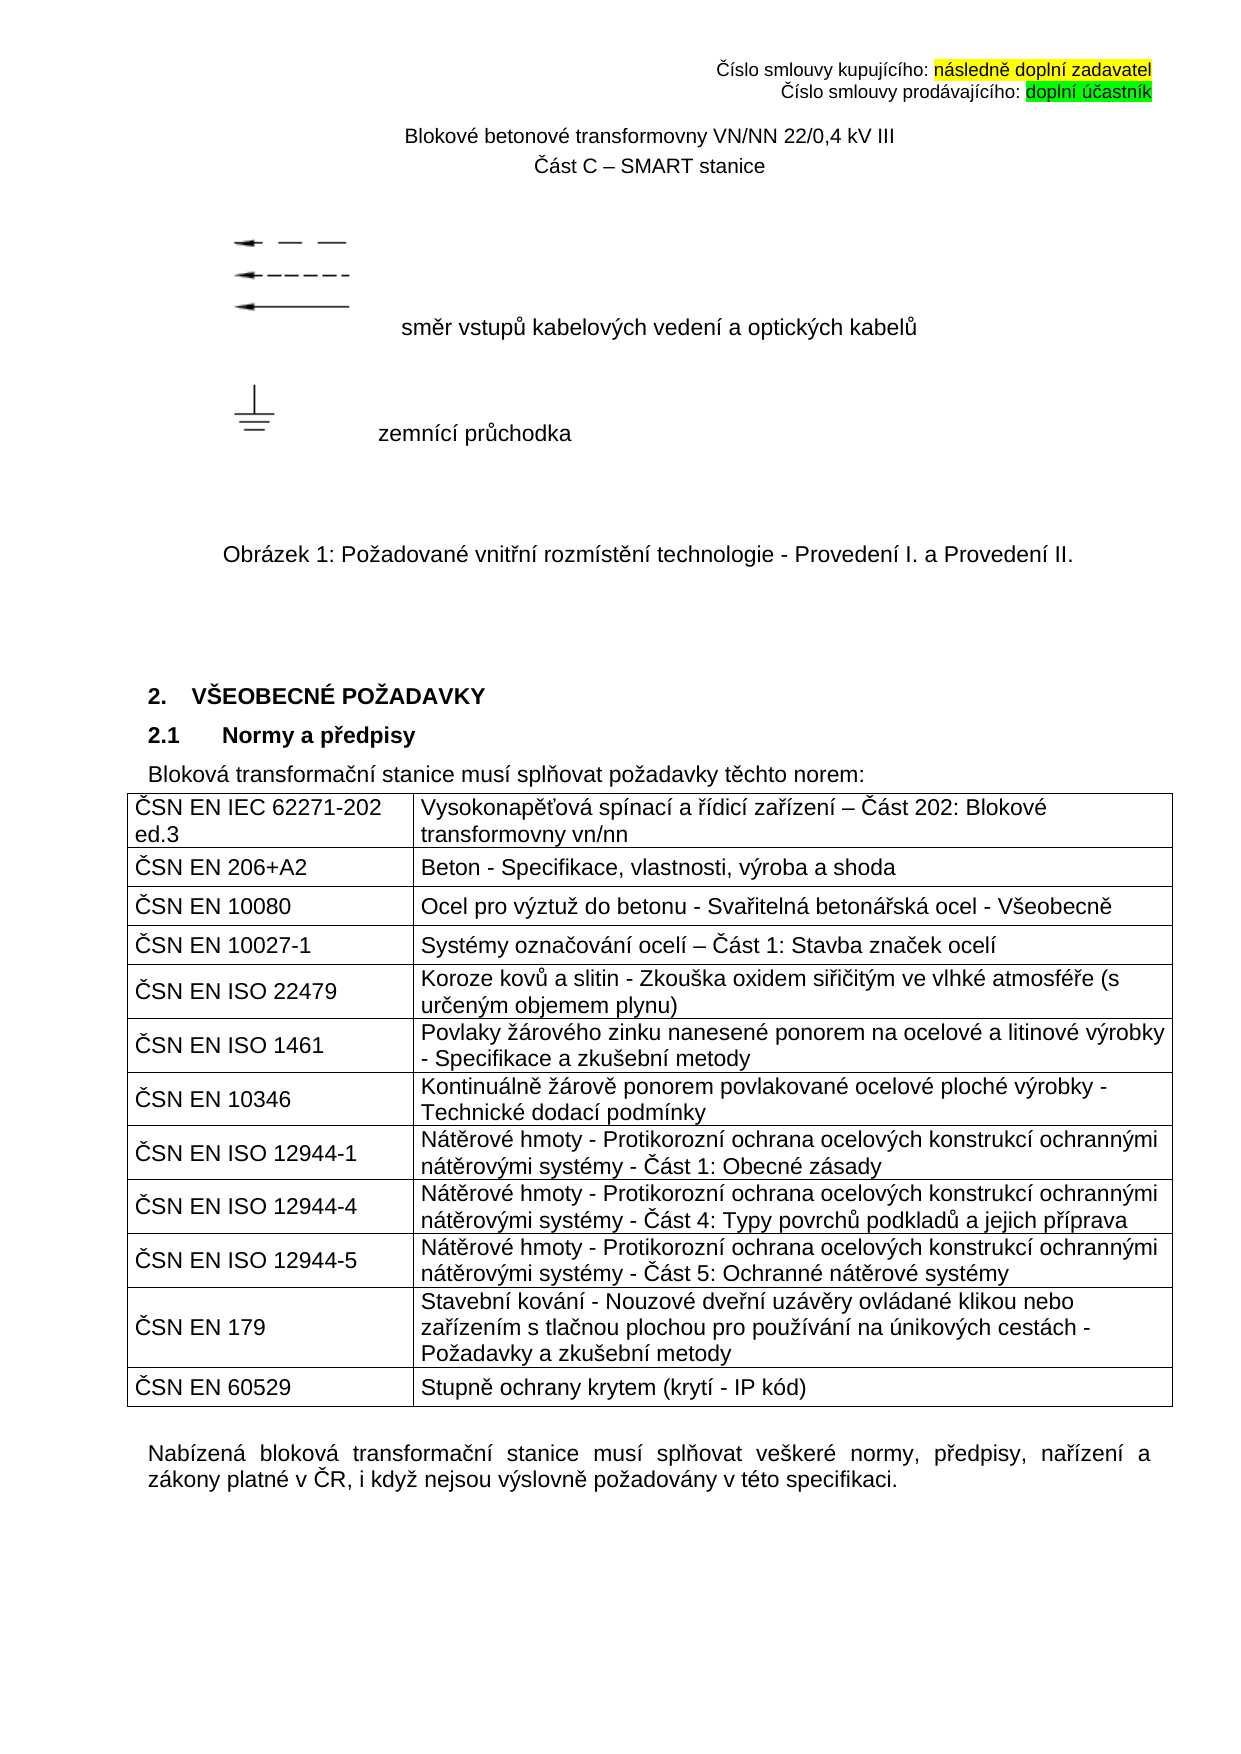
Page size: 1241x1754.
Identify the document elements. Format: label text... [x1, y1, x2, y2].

table_cell ČSN EN ISO 1461 [128, 1019, 413, 1072]
text Bloková transformační stanice musí splňovat požadavky těchto norem: [148, 761, 1152, 787]
text Nabízená bloková transformační stanice musí splňovat veškeré normy, předpisy, nařízení a zákony platné v ČR, i když nejsou výslovně požadovány v této specifikaci. [148, 1439, 1152, 1492]
table_cell Nátěrové hmoty - Protikorozní ochrana ocelových konstrukcí ochrannými nátěrovými systémy - Část 5: Ochranné nátěrové systémy [414, 1234, 1172, 1287]
picture [222, 374, 289, 442]
table_cell Koroze kovů a slitin - Zkouška oxidem siřičitým ve vlhké atmosféře (s určeným objemem plynu) [414, 965, 1172, 1018]
table_cell Ocel pro výztuž do betonu - Svařitelná betonářská ocel - Všeobecně [414, 887, 1172, 925]
table_cell ČSN EN ISO 22479 [128, 965, 413, 1018]
table_cell Nátěrové hmoty - Protikorozní ochrana ocelových konstrukcí ochrannými nátěrovými systémy - Část 1: Obecné zásady [414, 1126, 1172, 1179]
table_cell Beton - Specifikace, vlastnosti, výroba a shoda [414, 848, 1172, 886]
table_header ČSN EN IEC 62271-202 ed.3 [128, 794, 413, 847]
table_cell Kontinuálně žárově ponorem povlakované ocelové ploché výrobky - Technické dodací podmínky [414, 1073, 1172, 1125]
table_cell ČSN EN ISO 12944-5 [128, 1234, 413, 1287]
table_cell ČSN EN 10080 [128, 887, 413, 925]
table_cell Stavební kování - Nouzové dveřní uzávěry ovládané klikou nebo zařízením s tlačnou plochou pro používání na únikových cestách - Požadavky a zkušební metody [414, 1288, 1172, 1367]
table_cell ČSN EN 60529 [128, 1368, 413, 1406]
table_cell ČSN EN 10027-1 [128, 926, 413, 964]
list Obrázek 1: Požadované vnitřní rozmístění technologie - Provedení I. a Provedení II. [223, 541, 1152, 568]
table_cell Systémy označování ocelí – Část 1: Stavba značek ocelí [414, 926, 1172, 964]
table_cell ČSN EN ISO 12944-1 [128, 1126, 413, 1179]
list Všeobecné požadavky [148, 683, 1152, 709]
table_cell ČSN EN 10346 [128, 1073, 413, 1125]
list zemnící průchodka [223, 375, 1152, 447]
table_cell Nátěrové hmoty - Protikorozní ochrana ocelových konstrukcí ochrannými nátěrovými systémy - Část 4: Typy povrchů podkladů a jejich příprava [414, 1180, 1172, 1233]
table_header Vysokonapěťová spínací a řídicí zařízení – Část 202: Blokové transformovny vn/nn [414, 794, 1172, 847]
table_cell ČSN EN ISO 12944-4 [128, 1180, 413, 1233]
table_cell Stupně ochrany krytem (krytí - IP kód) [414, 1368, 1172, 1406]
table_cell ČSN EN 179 [128, 1288, 413, 1367]
table_cell Povlaky žárového zinku nanesené ponorem na ocelové a litinové výrobky - Specifikace a zkušební metody [414, 1019, 1172, 1072]
list Normy a předpisy [148, 722, 1152, 748]
picture [222, 208, 370, 336]
list směr vstupů kabelových vedení a optických kabelů [223, 208, 1152, 341]
table_cell ČSN EN 206+A2 [128, 848, 413, 886]
